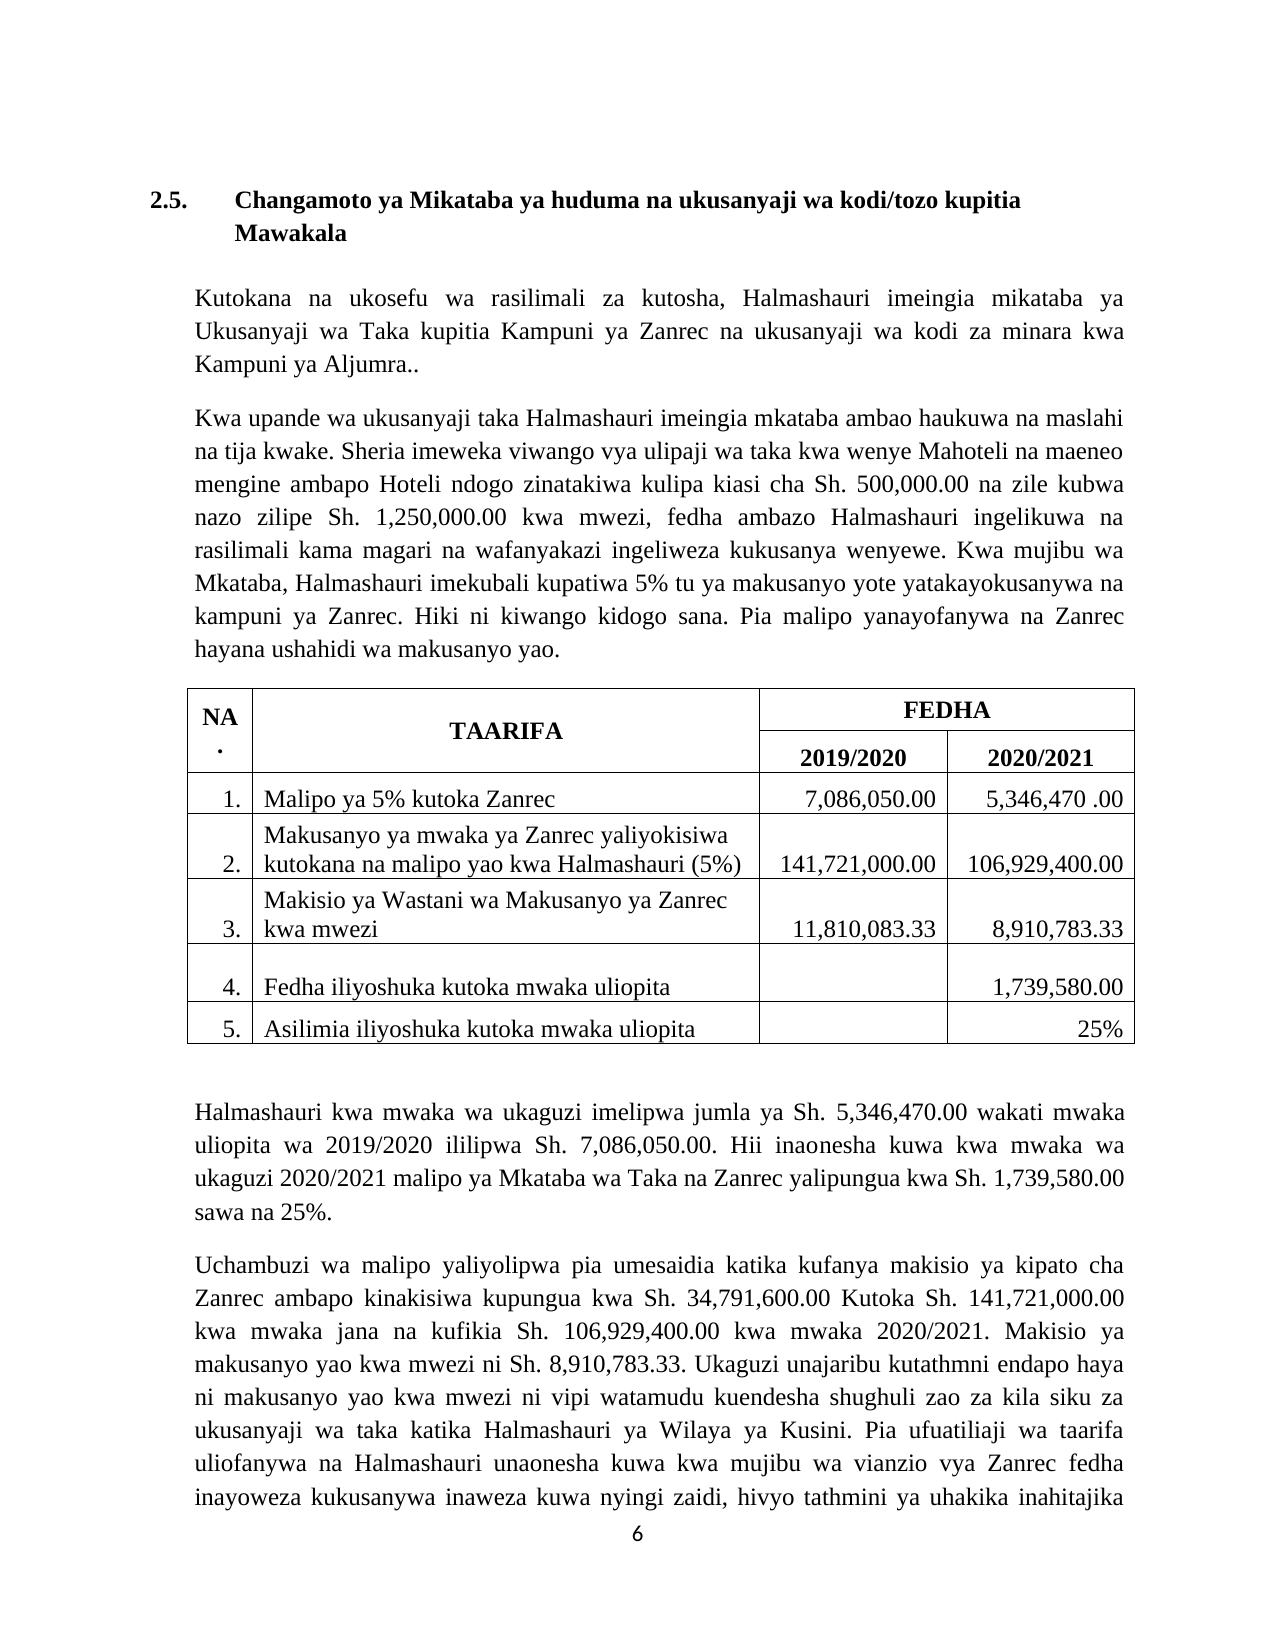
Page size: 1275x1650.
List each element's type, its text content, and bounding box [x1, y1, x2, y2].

table_cell 11,810,083.33 [760, 879, 947, 942]
table_cell Fedha iliyoshuka kutoka mwaka uliopita [253, 944, 759, 1001]
table_cell 25% [948, 1002, 1134, 1043]
table_cell 8,910,783.33 [948, 879, 1134, 942]
table_cell 5. [188, 1002, 252, 1043]
table_cell Malipo ya 5% kutoka Zanrec [253, 773, 759, 813]
table_header NA. [188, 689, 252, 772]
table_header TAARIFA [253, 689, 759, 772]
table_cell 7,086,050.00 [760, 773, 947, 813]
table_cell 1,739,580.00 [948, 944, 1134, 1001]
table_cell 4. [188, 944, 252, 1001]
table_header FEDHA [760, 689, 1134, 730]
text Kwa upande wa ukusanyaji taka Halmashauri imeingia mkataba ambao haukuwa na maslahi na tija kwake. Sheria imeweka viwango vya ulipaji wa taka kwa wenye Mahoteli na maeneo mengine ambapo Hoteli ndogo zinatakiwa kulipa kiasi cha Sh. 500,000.00 na zile kubwa nazo zilipe Sh. 1,250,000.00 kwa mwezi, fedha ambazo Halmashauri ingelikuwa na rasilimali kama magari na wafanyakazi ingeliweza kukusanya wenyewe. Kwa mujibu wa Mkataba, Halmashauri imekubali kupatiwa 5% tu ya makusanyo yote yatakayokusanywa na kampuni ya Zanrec. Hiki ni kiwango kidogo sana. Pia malipo yanayofanywa na Zanrec hayana ushahidi wa makusanyo yao. [194, 403, 1125, 663]
table_cell 106,929,400.00 [948, 814, 1134, 878]
table_cell 3. [188, 879, 252, 942]
table_cell [760, 1002, 947, 1043]
text Halmashauri kwa mwaka wa ukaguzi imelipwa jumla ya Sh. 5,346,470.00 wakati mwaka uliopita wa 2019/2020 ililipwa Sh. 7,086,050.00. Hii inaonesha kuwa kwa mwaka wa ukaguzi 2020/2021 malipo ya Mkataba wa Taka na Zanrec yalipungua kwa Sh. 1,739,580.00 sawa na 25%. [194, 1097, 1125, 1225]
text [194, 1250, 1125, 1510]
table_cell Makusanyo ya mwaka ya Zanrec yaliyokisiwa kutokana na malipo yao kwa Halmashauri (5%) [253, 814, 759, 878]
table_cell Asilimia iliyoshuka kutoka mwaka uliopita [253, 1002, 759, 1043]
table_cell [760, 944, 947, 1001]
table_cell 1. [188, 773, 252, 813]
table_cell 141,721,000.00 [760, 814, 947, 878]
subtitle Changamoto ya Mikataba ya huduma na ukusanyaji wa kodi/tozo kupitia Mawakala [150, 185, 1125, 247]
table_cell 5,346,470 .00 [948, 773, 1134, 813]
table_cell 2. [188, 814, 252, 878]
table_cell 2019/2020 [760, 731, 947, 772]
text Kutokana na ukosefu wa rasilimali za kutosha, Halmashauri imeingia mikataba ya Ukusanyaji wa Taka kupitia Kampuni ya Zanrec na ukusanyaji wa kodi za minara kwa Kampuni ya Aljumra.. [194, 283, 1125, 378]
table_cell 2020/2021 [948, 731, 1134, 772]
table_cell Makisio ya Wastani wa Makusanyo ya Zanrec kwa mwezi [253, 879, 759, 942]
